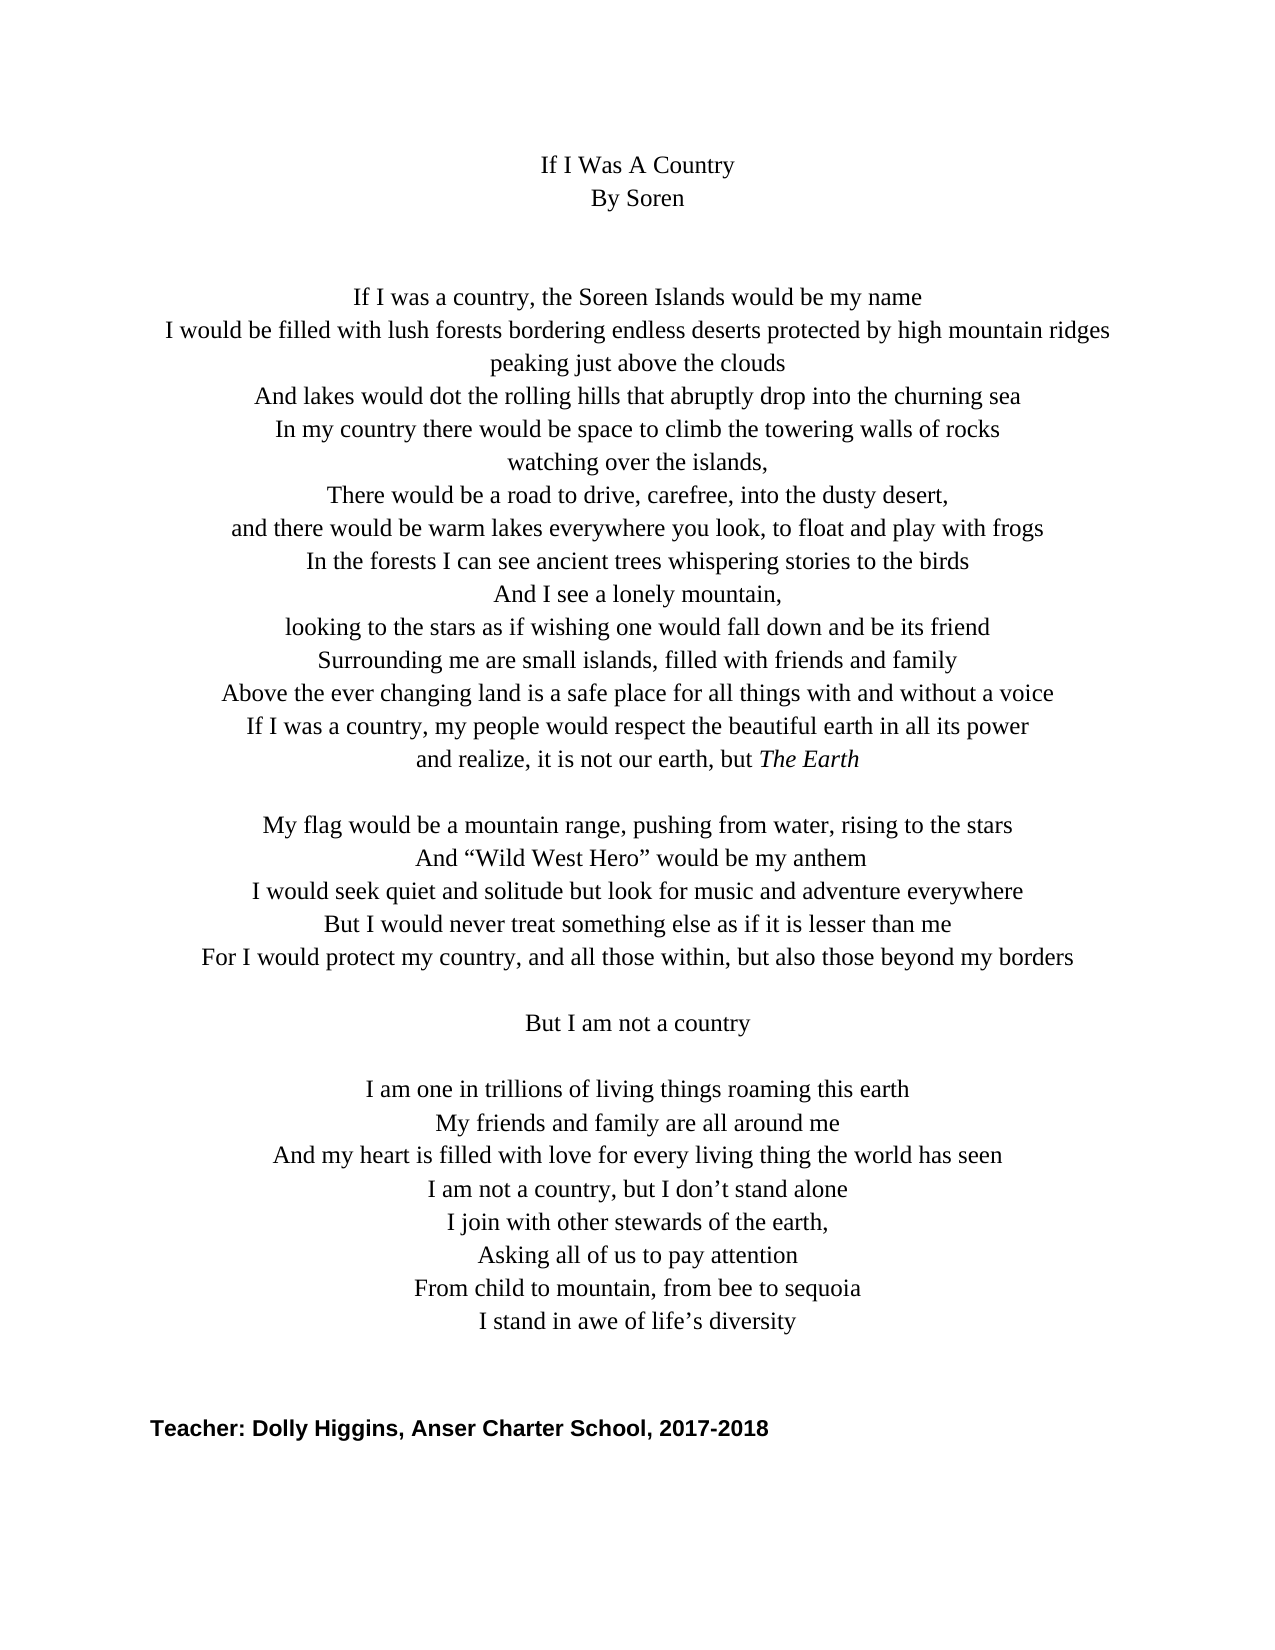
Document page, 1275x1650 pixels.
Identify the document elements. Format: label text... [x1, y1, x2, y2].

text For I would protect my country, and all those within, but also those beyond my borders [150, 942, 1125, 971]
text If I Was A Country [150, 150, 1125, 179]
text But I would never treat something else as if it is lesser than me [150, 909, 1125, 938]
text If I was a country, the Soreen Islands would be my name [150, 282, 1125, 311]
text My friends and family are all around me [150, 1108, 1125, 1136]
text And “Wild West Hero” would be my anthem [150, 843, 1125, 872]
text Teacher: Dolly Higgins, Anser Charter School, 2017-2018 [150, 1415, 1125, 1441]
text If I was a country, my people would respect the beautiful earth in all its power [150, 711, 1125, 740]
text In my country there would be space to climb the towering walls of rocks [150, 414, 1125, 443]
text My flag would be a mountain range, pushing from water, rising to the stars [150, 810, 1125, 839]
text Above the ever changing land is a safe place for all things with and without a voice [150, 678, 1125, 707]
text I stand in awe of life’s diversity [150, 1306, 1125, 1334]
text In the forests I can see ancient trees whispering stories to the birds [150, 546, 1125, 575]
text watching over the islands, [150, 447, 1125, 476]
text And my heart is filled with love for every living thing the world has seen [150, 1141, 1125, 1169]
text Asking all of us to pay attention [150, 1240, 1125, 1268]
text By Soren [150, 183, 1125, 212]
text There would be a road to drive, carefree, into the dusty desert, [150, 480, 1125, 509]
text But I am not a country [150, 1008, 1125, 1037]
text And lakes would dot the rolling hills that abruptly drop into the churning sea [150, 381, 1125, 410]
text And I see a lonely mountain, [150, 579, 1125, 608]
text and there would be warm lakes everywhere you look, to float and play with frogs [150, 513, 1125, 542]
text looking to the stars as if wishing one would fall down and be its friend [150, 612, 1125, 641]
text and realize, it is not our earth, but The Earth [150, 744, 1125, 773]
text I would be filled with lush forests bordering endless deserts protected by high mountain ridges peaking just above the clouds [150, 315, 1125, 377]
text I join with other stewards of the earth, [150, 1207, 1125, 1235]
text I am not a country, but I don’t stand alone [150, 1174, 1125, 1202]
text From child to mountain, from bee to sequoia [150, 1273, 1125, 1301]
text I am one in trillions of living things roaming this earth [150, 1074, 1125, 1103]
text Surrounding me are small islands, filled with friends and family [150, 645, 1125, 674]
text I would seek quiet and solitude but look for music and adventure everywhere [150, 876, 1125, 905]
